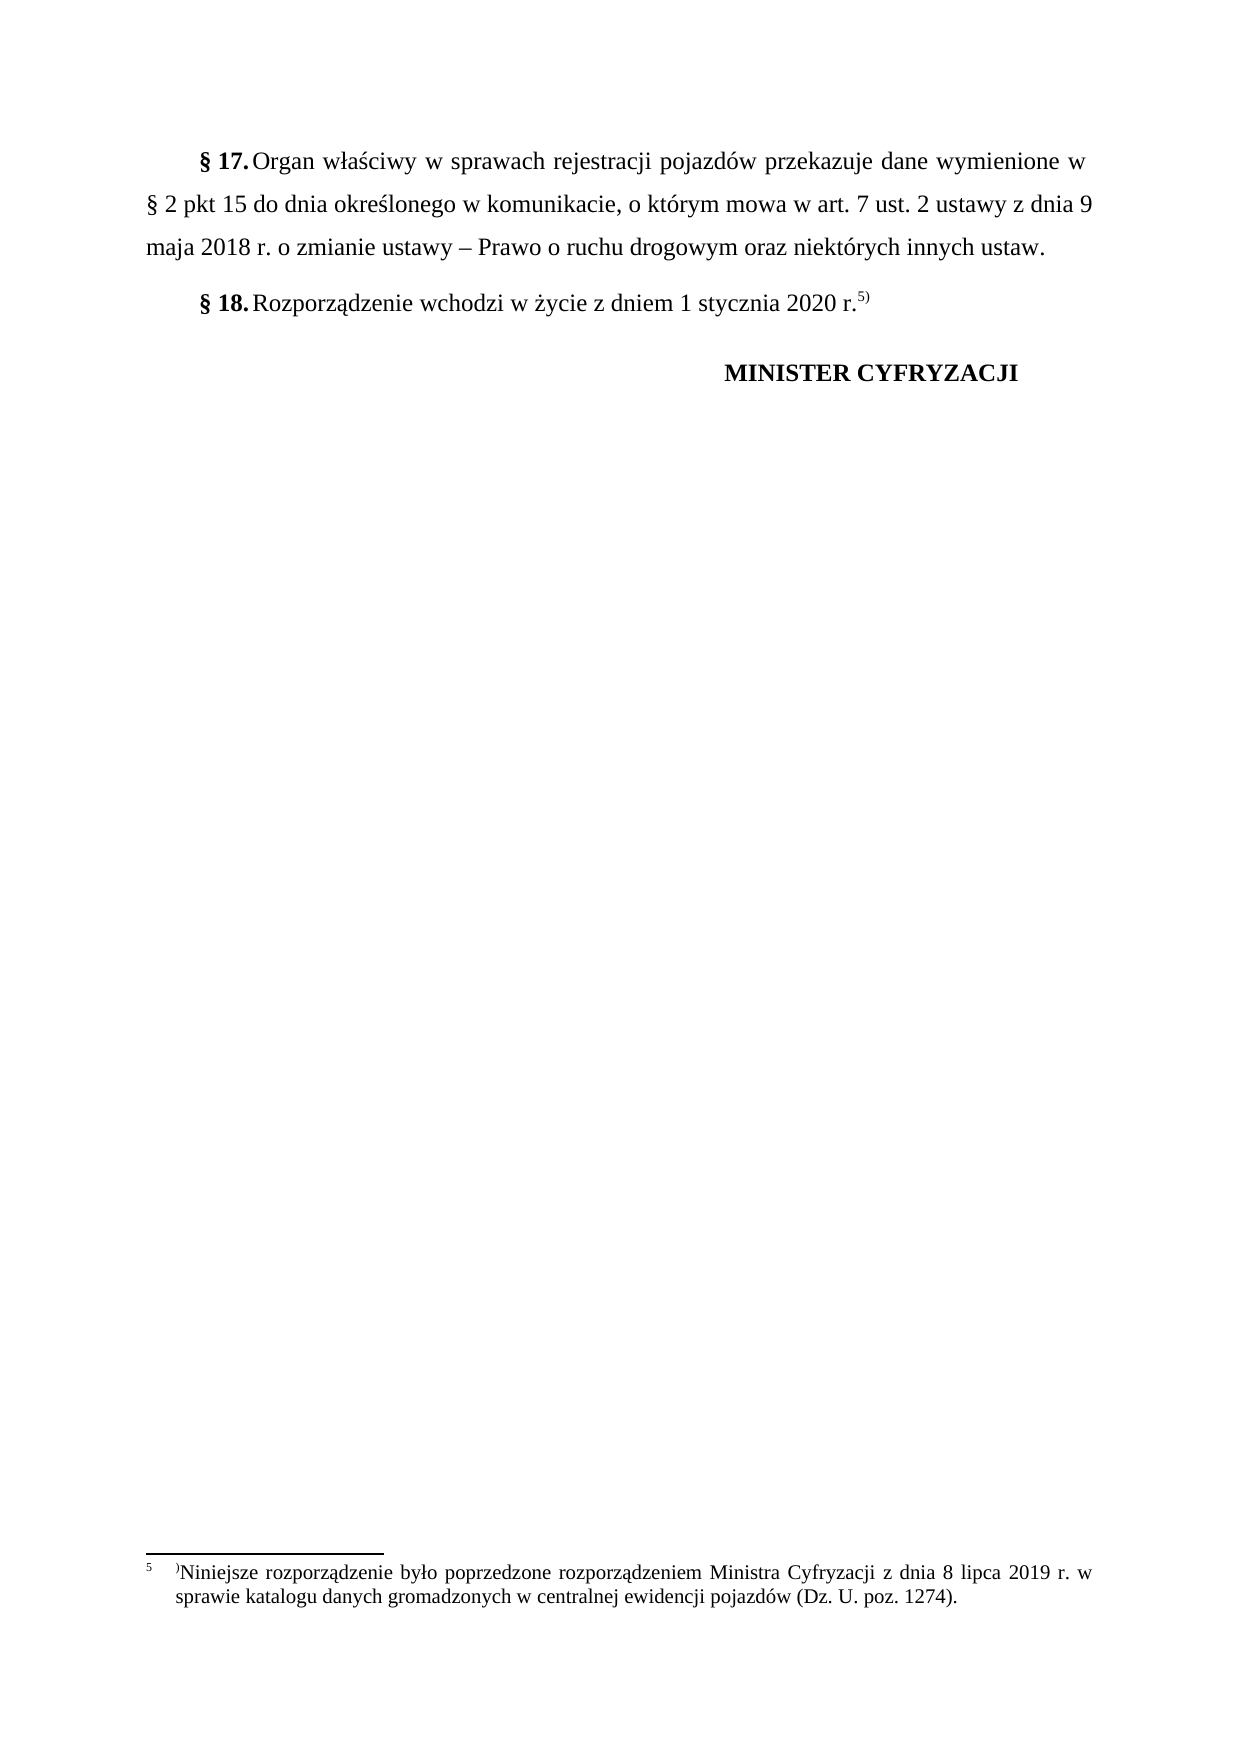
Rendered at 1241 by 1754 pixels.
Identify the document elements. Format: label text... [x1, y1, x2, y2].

text MINIStER CYFRYZACJI [648, 358, 1094, 386]
text § 17. Organ właściwy w sprawach rejestracji pojazdów przekazuje dane wymienione w § 2 pkt 15 do dnia określonego w komunikacie, o którym mowa w art. 7 ust. 2 ustawy z dnia 9 maja 2018 r. o zmianie ustawy – Prawo o ruchu drogowym oraz niektórych innych ustaw. [146, 146, 1094, 261]
text § 18. Rozporządzenie wchodzi w życie z dniem 1 stycznia 2020 r.) [146, 288, 1094, 316]
